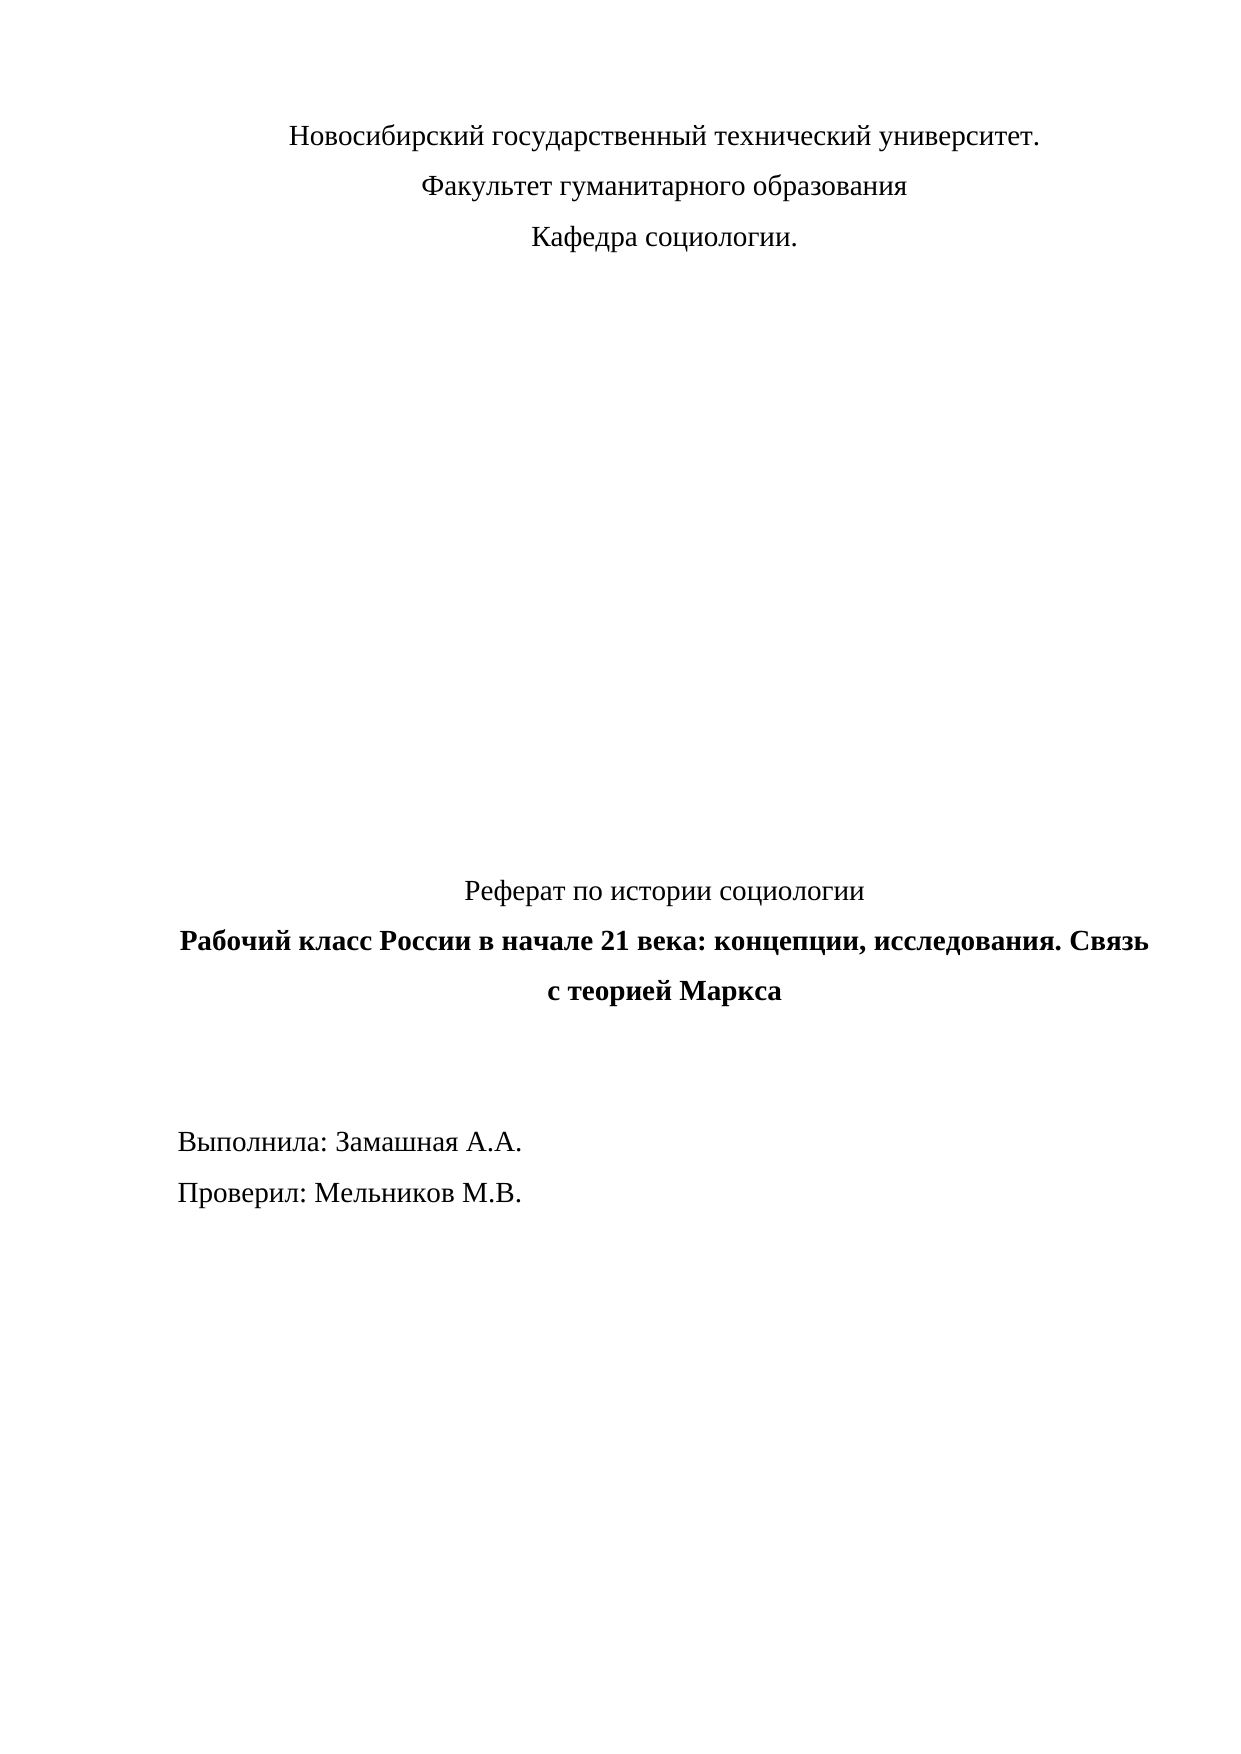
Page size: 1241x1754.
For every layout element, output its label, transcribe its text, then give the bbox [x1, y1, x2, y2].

text Кафедра социологии. [177, 219, 1152, 252]
text Факультет гуманитарного образования [177, 168, 1152, 202]
text Проверил: Мельников М.В. [177, 1175, 1152, 1208]
text Новосибирский государственный технический университет. [177, 118, 1152, 152]
text Реферат по истории социологии [177, 873, 1152, 906]
text Выполнила: Замашная А.А. [177, 1124, 1152, 1158]
text Рабочий класс России в начале 21 века: концепции, исследования. Связь с теорией Маркса [177, 923, 1152, 1007]
